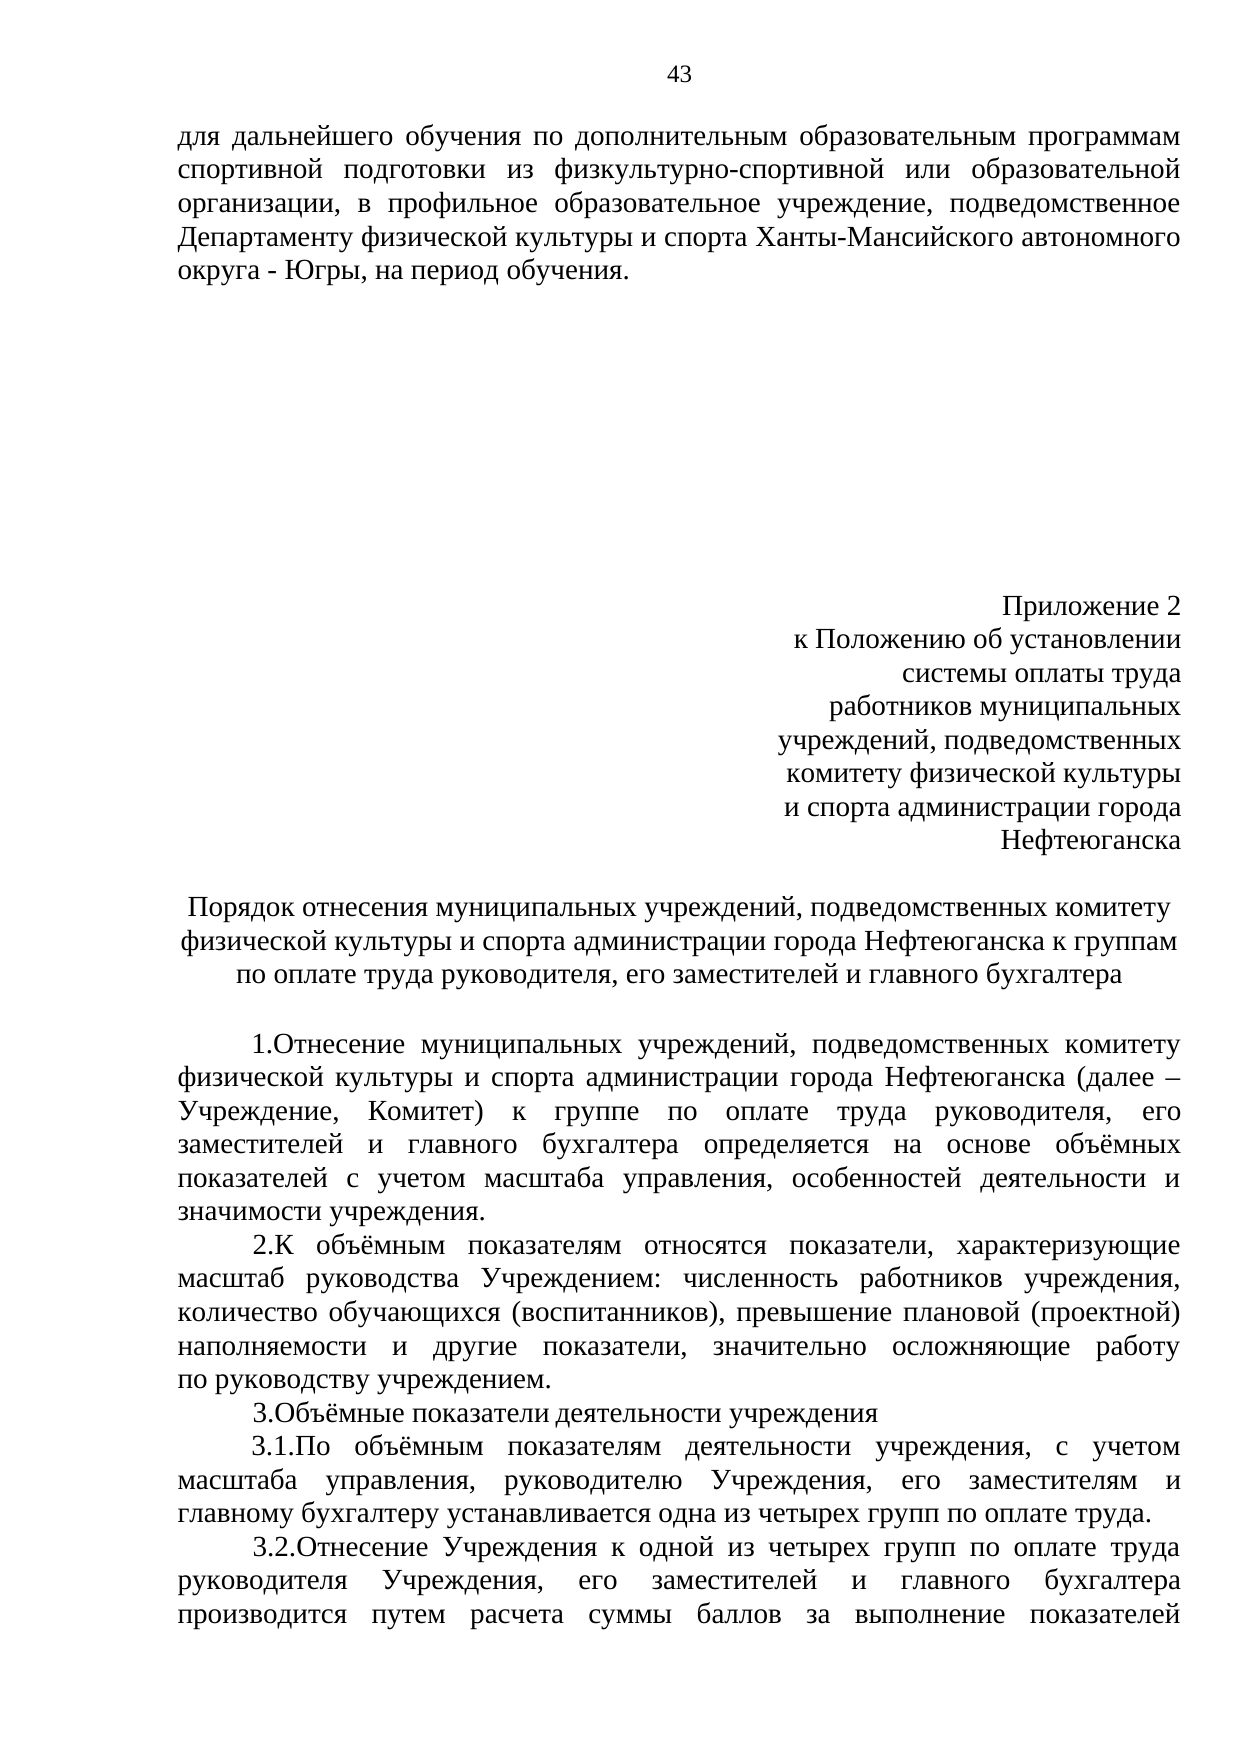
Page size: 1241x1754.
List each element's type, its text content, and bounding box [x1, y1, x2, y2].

text к Положению об установлении системы оплаты труда работников муниципальных учреждений, подведомственных комитету физической культуры и спорта администрации города Нефтеюганска [767, 621, 1181, 856]
text Приложение 2 [767, 588, 1181, 621]
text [177, 118, 1181, 286]
text 1.Отнесение муниципальных учреждений, подведомственных комитету физической культуры и спорта администрации города Нефтеюганска (далее – Учреждение, Комитет) к группе по оплате труда руководителя, его заместителей и главного бухгалтера определяется на основе объёмных показателей с учетом масштаба управления, особенностей деятельности и значимости учреждения. [177, 1026, 1181, 1227]
text Порядок отнесения муниципальных учреждений, подведомственных комитету физической культуры и спорта администрации города Нефтеюганска к группам по оплате труда руководителя, его заместителей и главного бухгалтера [177, 889, 1181, 990]
text 3.1.По объёмным показателям деятельности учреждения, с учетом масштаба управления, руководителю Учреждения, его заместителям и главному бухгалтеру устанавливается одна из четырех групп по оплате труда. [177, 1428, 1181, 1529]
text 3.Объёмные показатели деятельности учреждения [177, 1395, 1181, 1428]
text 2.К объёмным показателям относятся показатели, характеризующие масштаб руководства Учреждением: численность работников учреждения, количество обучающихся (воспитанников), превышение плановой (проектной) наполняемости и другие показатели, значительно осложняющие работу по руководству учреждением. [177, 1227, 1181, 1395]
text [177, 1529, 1181, 1629]
